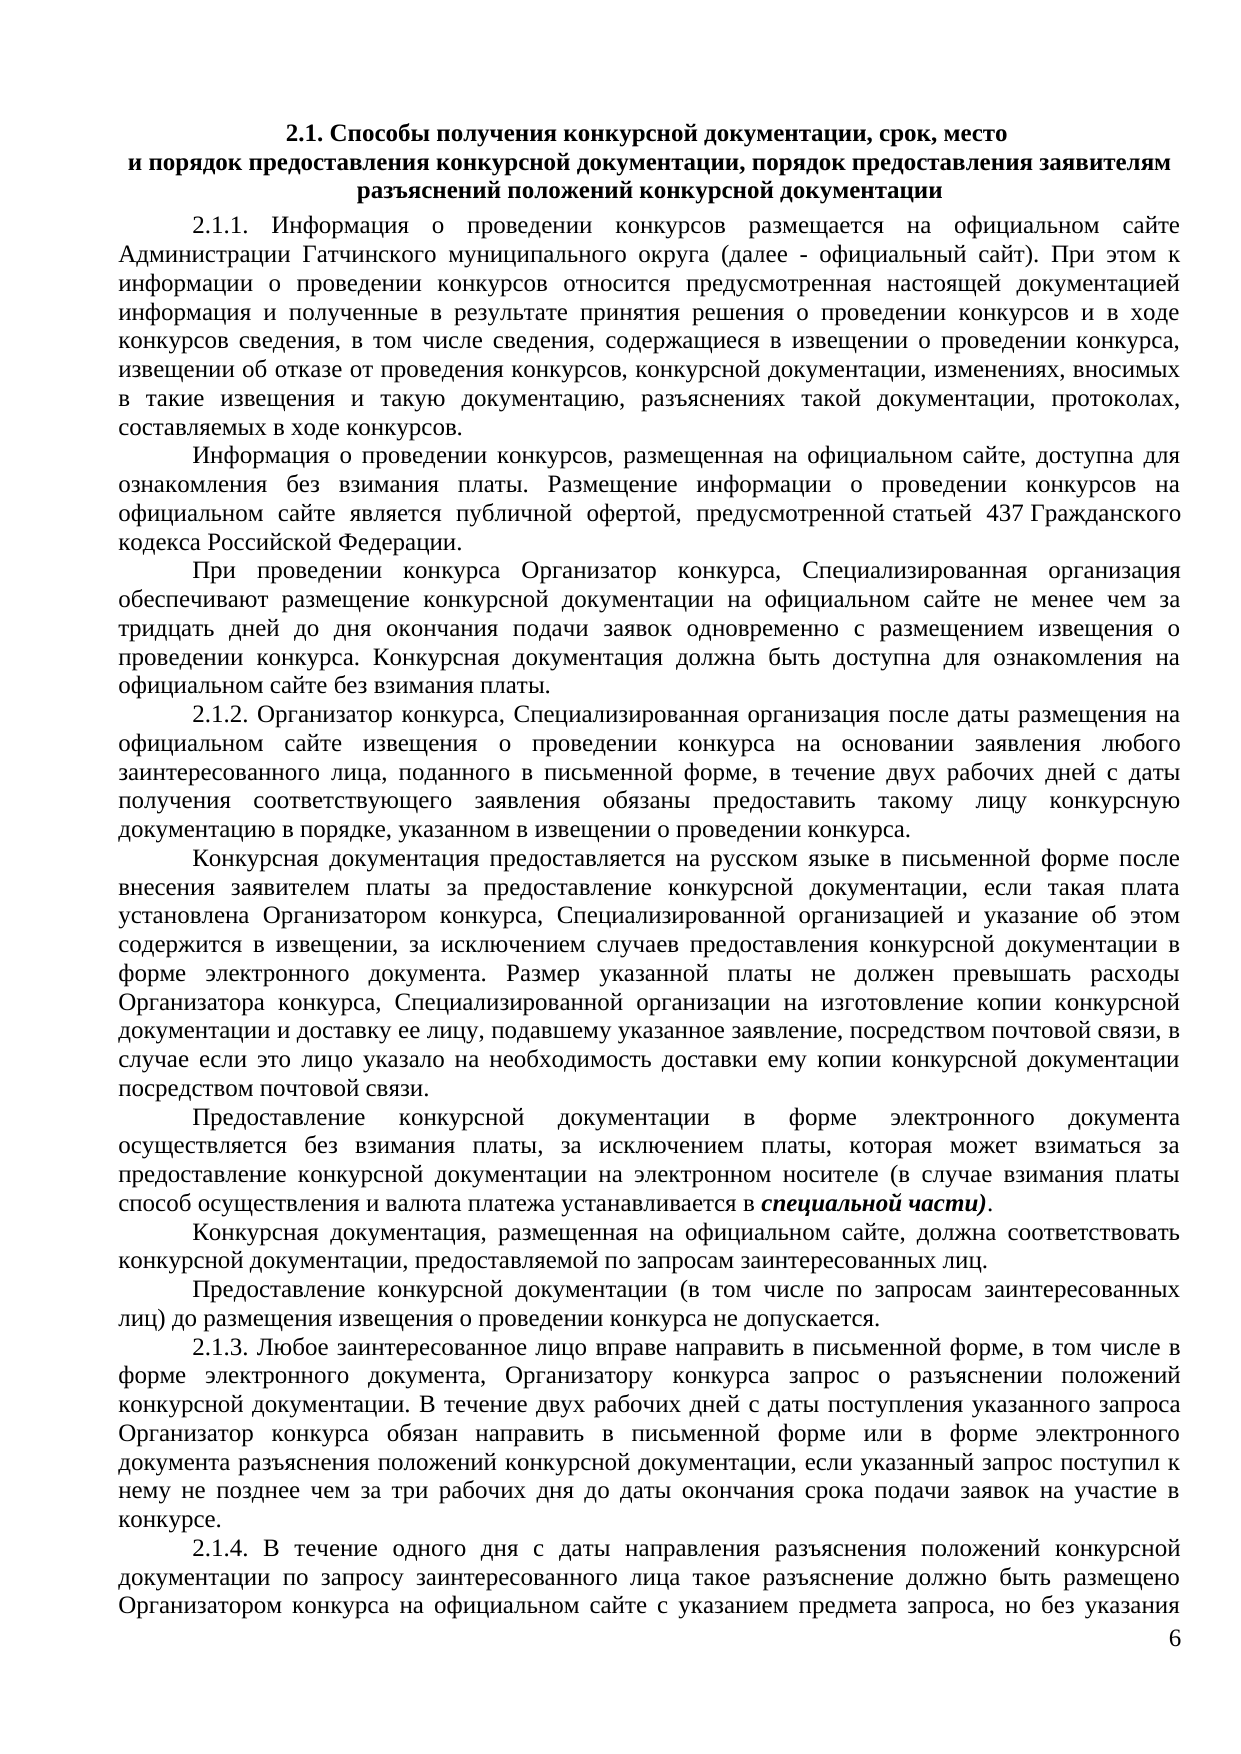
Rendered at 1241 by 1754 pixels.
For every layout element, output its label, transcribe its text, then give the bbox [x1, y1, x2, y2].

text Информация о проведении конкурсов, размещенная на официальном сайте, доступна для ознакомления без взимания платы. Размещение информации о проведении конкурсов на официальном сайте является публичной офертой, предусмотренной статьей 437 Гражданского кодекса Российской Федерации. [118, 441, 1181, 556]
text Предоставление конкурсной документации в форме электронного документа осуществляется без взимания платы, за исключением платы, которая может взиматься за предоставление конкурсной документации на электронном носителе (в случае взимания платы способ осуществления и валюта платежа устанавливается в специальной части). [118, 1102, 1181, 1217]
text 2.1.3. Любое заинтересованное лицо вправе направить в письменной форме, в том числе в форме электронного документа, Организатору конкурса запрос о разъяснении положений конкурсной документации. В течение двух рабочих дней с даты поступления указанного запроса Организатор конкурса обязан направить в письменной форме или в форме электронного документа разъяснения положений конкурсной документации, если указанный запрос поступил к нему не позднее чем за три рабочих дня до даты окончания срока подачи заявок на участие в конкурсе. [118, 1332, 1181, 1533]
text 2.1.2. Организатор конкурса, Специализированная организация после даты размещения на официальном сайте извещения о проведении конкурса на основании заявления любого заинтересованного лица, поданного в письменной форме, в течение двух рабочих дней с даты получения соответствующего заявления обязаны предоставить такому лицу конкурсную документацию в порядке, указанном в извещении о проведении конкурса. [118, 699, 1181, 843]
subtitle 2.1. Способы получения конкурсной документации, срок, место и порядок предоставления конкурсной документации, порядок предоставления заявителям разъяснений положений конкурсной документации [943, 118, 1181, 204]
text Конкурсная документация предоставляется на русском языке в письменной форме после внесения заявителем платы за предоставление конкурсной документации, если такая плата установлена Организатором конкурса, Специализированной организацией и указание об этом содержится в извещении, за исключением случаев предоставления конкурсной документации в форме электронного документа. Размер указанной платы не должен превышать расходы Организатора конкурса, Специализированной организации на изготовление копии конкурсной документации и доставку ее лицу, подавшему указанное заявление, посредством почтовой связи, в случае если это лицо указало на необходимость доставки ему копии конкурсной документации посредством почтовой связи. [118, 843, 1181, 1102]
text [118, 1533, 1181, 1619]
text Предоставление конкурсной документации (в том числе по запросам заинтересованных лиц) до размещения извещения о проведении конкурса не допускается. [118, 1274, 1181, 1332]
text Конкурсная документация, размещенная на официальном сайте, должна соответствовать конкурсной документации, предоставляемой по запросам заинтересованных лиц. [118, 1217, 1181, 1274]
text При проведении конкурса Организатор конкурса, Специализированная организация обеспечивают размещение конкурсной документации на официальном сайте не менее чем за тридцать дней до дня окончания подачи заявок одновременно с размещением извещения о проведении конкурса. Конкурсная документация должна быть доступна для ознакомления на официальном сайте без взимания платы. [118, 556, 1181, 699]
text 2.1.1. Информация о проведении конкурсов размещается на официальном сайте Администрации Гатчинского муниципального округа (далее - официальный сайт). При этом к информации о проведении конкурсов относится предусмотренная настоящей документацией информация и полученные в результате принятия решения о проведении конкурсов и в ходе конкурсов сведения, в том числе сведения, содержащиеся в извещении о проведении конкурса, извещении об отказе от проведения конкурсов, конкурсной документации, изменениях, вносимых в такие извещения и такую документацию, разъяснениях такой документации, протоколах, составляемых в ходе конкурсов. [118, 211, 1181, 441]
subtitle 2.1. Способы получения конкурсной документации, срок, место и порядок предоставления конкурсной документации, порядок предоставления заявителям разъяснений положений конкурсной документации [118, 118, 357, 204]
